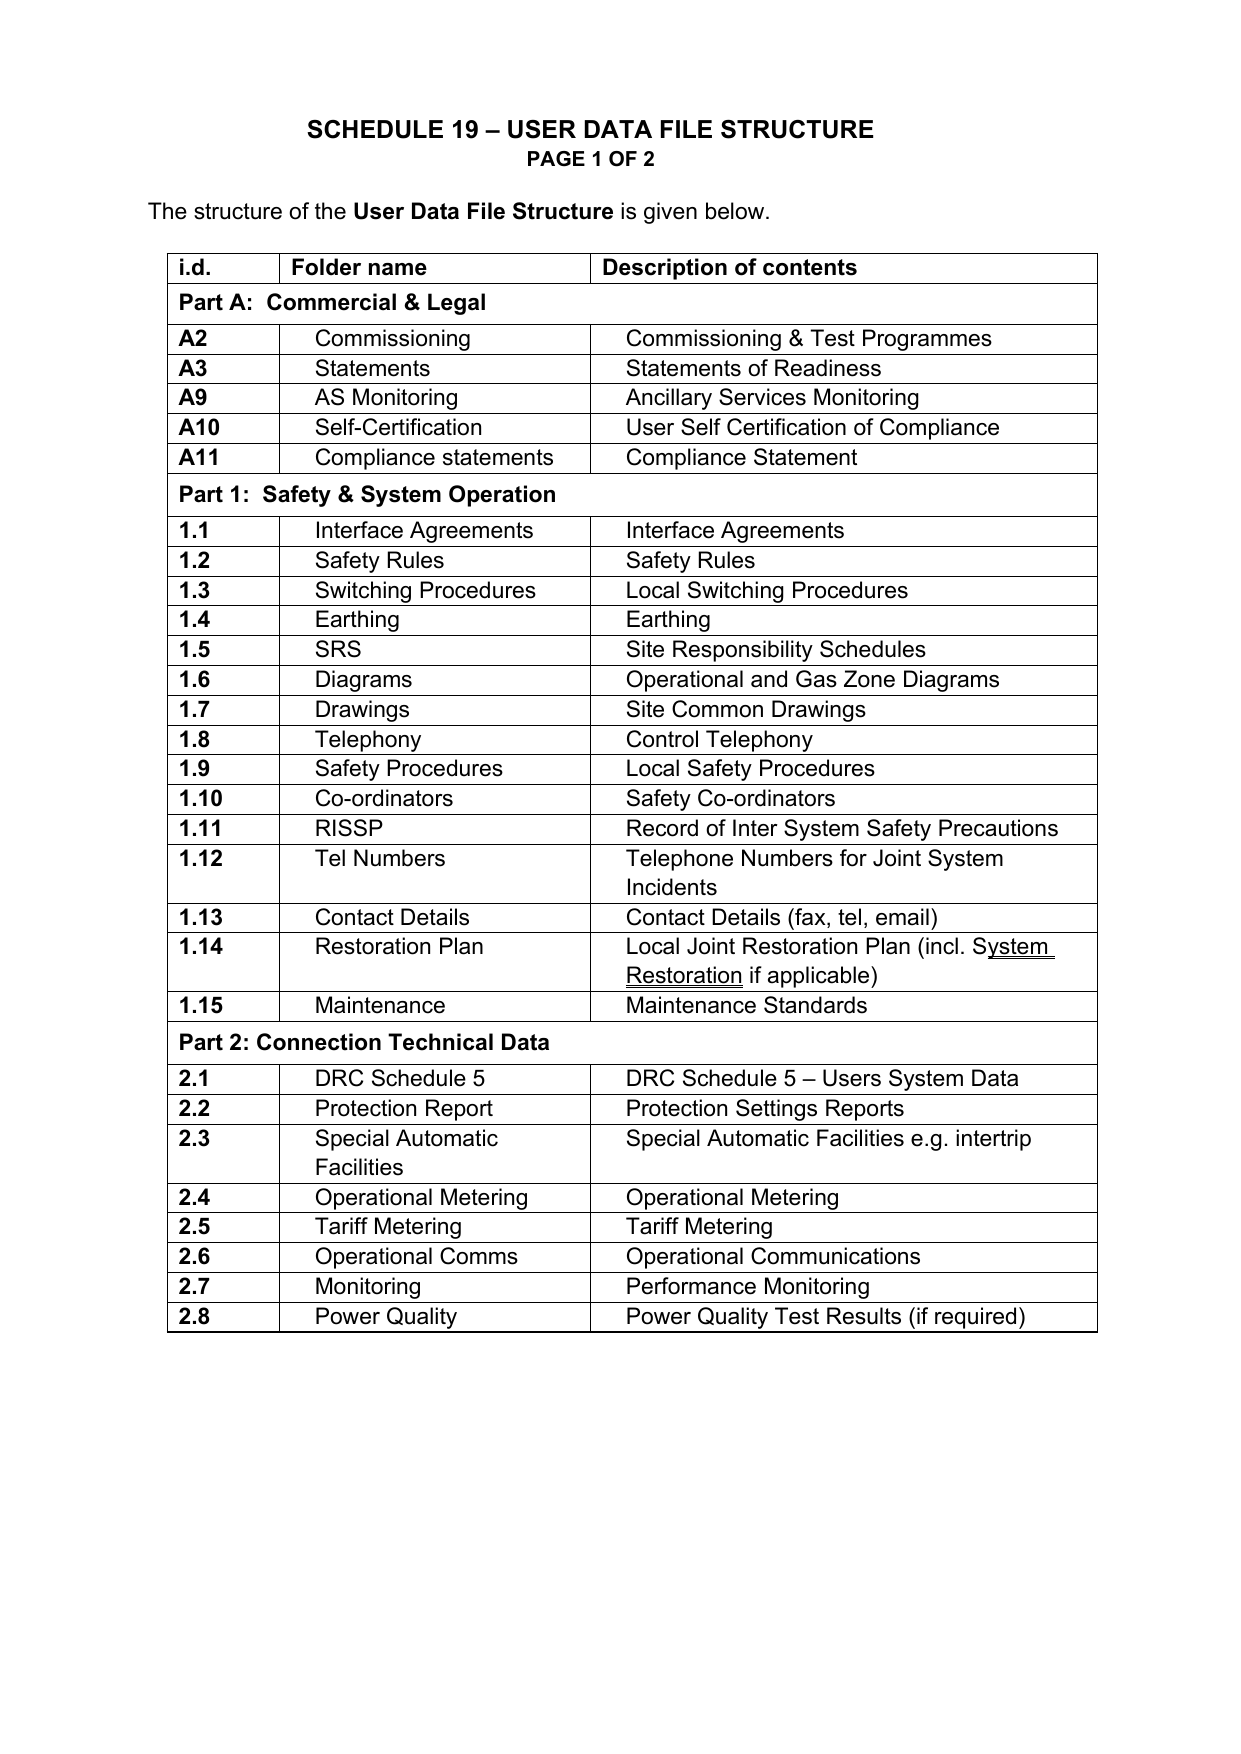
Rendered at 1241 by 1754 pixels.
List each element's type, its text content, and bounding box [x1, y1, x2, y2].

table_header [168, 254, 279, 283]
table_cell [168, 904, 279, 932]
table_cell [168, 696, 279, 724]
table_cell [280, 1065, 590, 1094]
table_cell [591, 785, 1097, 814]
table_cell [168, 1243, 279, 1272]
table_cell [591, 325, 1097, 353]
text PAGE 1 OF 2 [89, 147, 1092, 171]
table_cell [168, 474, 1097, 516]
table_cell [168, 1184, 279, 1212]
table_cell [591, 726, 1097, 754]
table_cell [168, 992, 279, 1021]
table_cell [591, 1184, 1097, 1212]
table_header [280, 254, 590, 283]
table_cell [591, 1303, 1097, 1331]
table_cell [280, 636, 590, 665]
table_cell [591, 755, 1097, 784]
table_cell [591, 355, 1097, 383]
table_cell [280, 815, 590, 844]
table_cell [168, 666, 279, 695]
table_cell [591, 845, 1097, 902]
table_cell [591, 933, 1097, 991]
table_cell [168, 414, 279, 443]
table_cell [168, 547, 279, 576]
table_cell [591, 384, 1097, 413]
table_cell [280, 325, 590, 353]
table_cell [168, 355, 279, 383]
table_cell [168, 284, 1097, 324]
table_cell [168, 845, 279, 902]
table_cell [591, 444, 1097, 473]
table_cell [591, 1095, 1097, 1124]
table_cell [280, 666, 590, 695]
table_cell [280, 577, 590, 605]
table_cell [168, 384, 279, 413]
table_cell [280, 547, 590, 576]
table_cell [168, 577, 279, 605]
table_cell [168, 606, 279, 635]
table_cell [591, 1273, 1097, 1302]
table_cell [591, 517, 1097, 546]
text SCHEDULE 19 – USER DATA FILE STRUCTURE [89, 115, 1092, 144]
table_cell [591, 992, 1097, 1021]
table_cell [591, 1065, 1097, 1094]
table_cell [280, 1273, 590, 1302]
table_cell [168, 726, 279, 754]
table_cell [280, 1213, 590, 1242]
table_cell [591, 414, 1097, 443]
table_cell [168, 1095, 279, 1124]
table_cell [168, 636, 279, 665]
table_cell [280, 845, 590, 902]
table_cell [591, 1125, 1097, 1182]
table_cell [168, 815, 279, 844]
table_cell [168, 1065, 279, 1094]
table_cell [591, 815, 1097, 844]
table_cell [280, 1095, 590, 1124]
text The structure of the User Data File Structure is given below. [148, 198, 1083, 224]
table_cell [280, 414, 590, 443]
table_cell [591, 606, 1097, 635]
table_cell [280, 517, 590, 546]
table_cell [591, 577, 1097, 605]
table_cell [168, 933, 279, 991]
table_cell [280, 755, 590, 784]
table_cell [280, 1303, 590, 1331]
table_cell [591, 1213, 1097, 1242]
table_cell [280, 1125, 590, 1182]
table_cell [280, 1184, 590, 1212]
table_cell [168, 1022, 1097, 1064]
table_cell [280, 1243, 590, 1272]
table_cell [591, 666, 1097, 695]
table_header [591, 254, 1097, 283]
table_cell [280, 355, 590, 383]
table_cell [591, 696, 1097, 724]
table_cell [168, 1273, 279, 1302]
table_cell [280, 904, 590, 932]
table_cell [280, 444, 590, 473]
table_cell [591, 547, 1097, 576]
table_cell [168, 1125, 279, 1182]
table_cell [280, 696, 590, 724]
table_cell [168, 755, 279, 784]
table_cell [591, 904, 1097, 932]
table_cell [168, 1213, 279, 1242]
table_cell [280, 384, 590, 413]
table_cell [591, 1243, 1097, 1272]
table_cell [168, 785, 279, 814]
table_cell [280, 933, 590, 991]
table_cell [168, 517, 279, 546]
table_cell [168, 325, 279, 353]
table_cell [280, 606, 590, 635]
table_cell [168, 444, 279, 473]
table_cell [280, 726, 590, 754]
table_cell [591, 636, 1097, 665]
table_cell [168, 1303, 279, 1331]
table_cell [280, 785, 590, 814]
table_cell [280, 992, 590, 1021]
